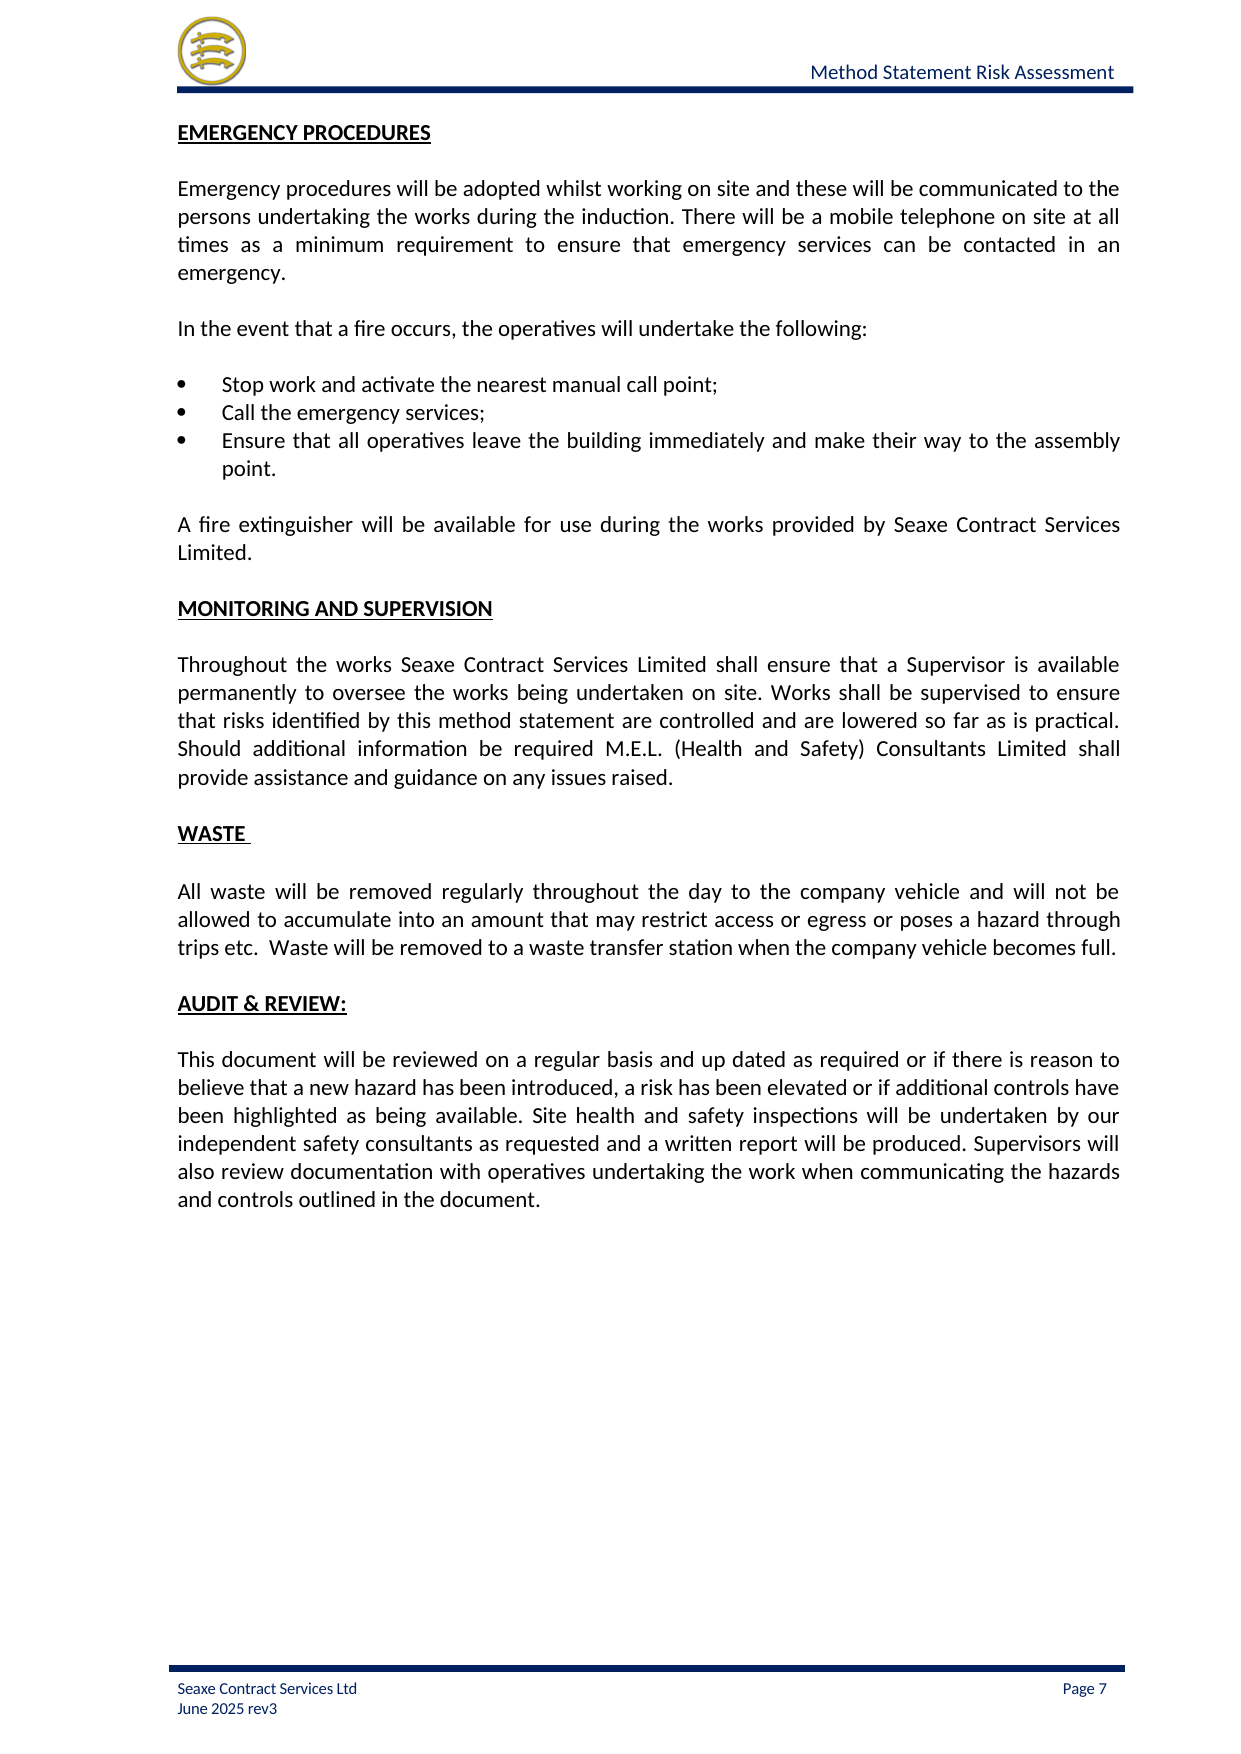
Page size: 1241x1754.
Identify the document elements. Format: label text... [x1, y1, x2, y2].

text AUDIT & REVIEW: [177, 989, 1122, 1017]
text Throughout the works Seaxe Contract Services Limited shall ensure that a Supervisor is available permanently to oversee the works being undertaken on site. Works shall be supervised to ensure that risks identified by this method statement are controlled and are lowered so far as is practical. Should additional information be required M.E.L. (Health and Safety) Consultants Limited shall provide assistance and guidance on any issues raised. [177, 651, 1122, 791]
text MONITORING AND SUPERVISION [177, 594, 1122, 622]
text Emergency procedures will be adopted whilst working on site and these will be communicated to the persons undertaking the works during the induction. There will be a mobile telephone on site at all times as a minimum requirement to ensure that emergency services can be contacted in an emergency. [177, 174, 1122, 286]
text This document will be reviewed on a regular basis and up dated as required or if there is reason to believe that a new hazard has been introduced, a risk has been elevated or if additional controls have been highlighted as being available. Site health and safety inspections will be undertaken by our independent safety consultants as requested and a written report will be produced. Supervisors will also review documentation with operatives undertaking the work when communicating the hazards and controls outlined in the document. [177, 1045, 1122, 1213]
list Ensure that all operatives leave the building immediately and make their way to the assembly point. [177, 426, 1122, 482]
list Call the emergency services; [177, 398, 1122, 426]
text In the event that a fire occurs, the operatives will undertake the following: [177, 314, 1122, 342]
text A fire extinguisher will be available for use during the works provided by Seaxe Contract Services Limited. [177, 510, 1122, 566]
text WASTE [177, 819, 1122, 847]
picture [177, 16, 247, 86]
text EMERGENCY PROCEDURES [177, 118, 1122, 146]
text All waste will be removed regularly throughout the day to the company vehicle and will not be allowed to accumulate into an amount that may restrict access or egress or poses a hazard through trips etc. Waste will be removed to a waste transfer station when the company vehicle becomes full. [177, 877, 1122, 961]
list Stop work and activate the nearest manual call point; [177, 370, 1122, 398]
